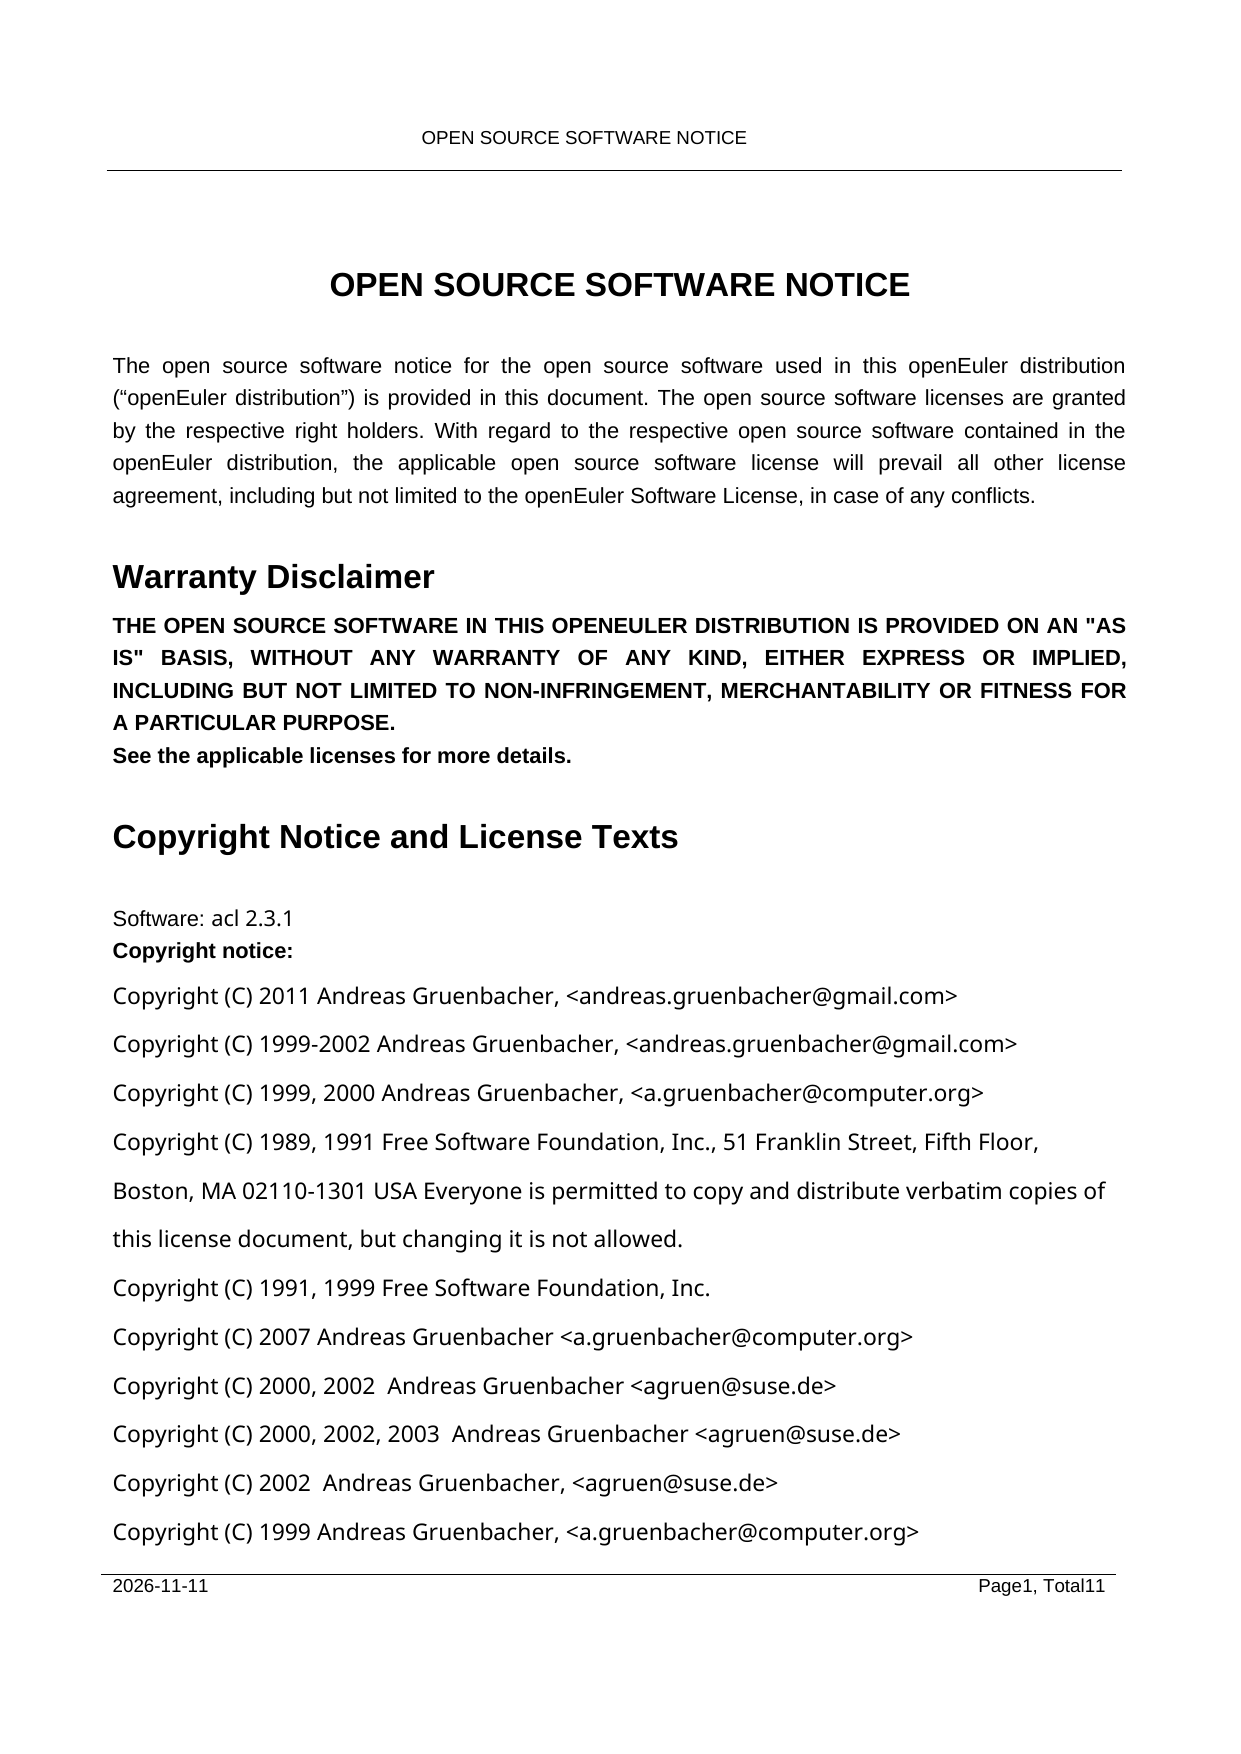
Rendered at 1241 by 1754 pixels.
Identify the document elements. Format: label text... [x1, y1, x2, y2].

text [112, 979, 1128, 1548]
text Software: acl 2.3.1 [112, 901, 1128, 934]
text Copyright Notice and License Texts [112, 804, 1128, 869]
text OPEN SOURCE SOFTWARE NOTICE [112, 251, 1128, 316]
text Copyright notice: [112, 934, 1128, 966]
text Warranty Disclaimer [112, 544, 1128, 609]
text THE OPEN SOURCE SOFTWARE IN THIS OPENEULER DISTRIBUTION IS PROVIDED ON AN "AS IS" BASIS, WITHOUT ANY WARRANTY OF ANY KIND, EITHER EXPRESS OR IMPLIED, INCLUDING BUT NOT LIMITED TO NON-INFRINGEMENT, MERCHANTABILITY OR FITNESS FOR A PARTICULAR PURPOSE. See the applicable licenses for more details. [112, 609, 1128, 771]
text The open source software notice for the open source software used in this openEuler distribution (“openEuler distribution”) is provided in this document. The open source software licenses are granted by the respective right holders. With regard to the respective open source software contained in the openEuler distribution, the applicable open source software license will prevail all other license agreement, including but not limited to the openEuler Software License, in case of any conflicts. [112, 349, 1128, 511]
